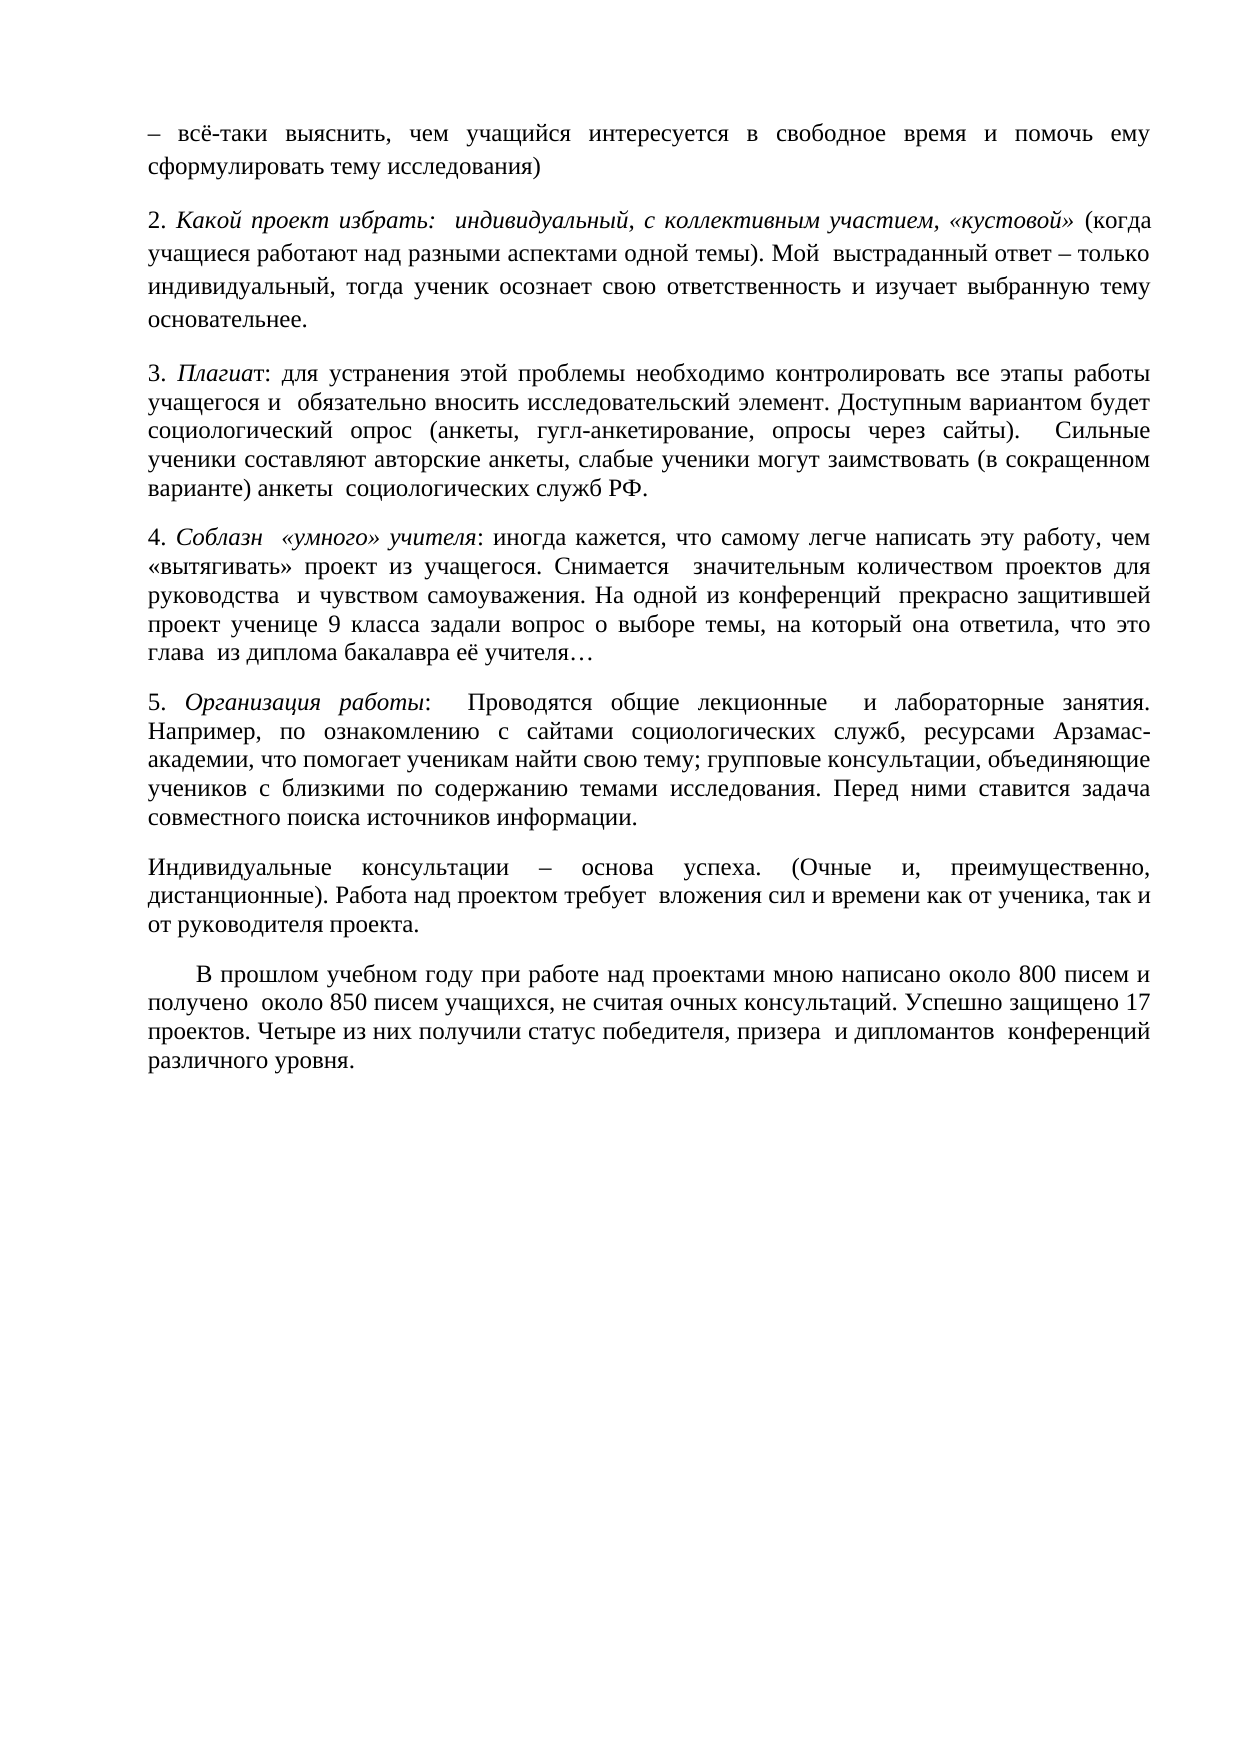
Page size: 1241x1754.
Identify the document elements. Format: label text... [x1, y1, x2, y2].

text 4. Соблазн «умного» учителя: иногда кажется, что самому легче написать эту работу, чем «вытягивать» проект из учащегося. Снимается значительным количеством проектов для руководства и чувством самоуважения. На одной из конференций прекрасно защитившей проект ученице 9 класса задали вопрос о выборе темы, на который она ответила, что это глава из диплома бакалавра её учителя… [148, 522, 1152, 666]
text В прошлом учебном году при работе над проектами мною написано около 800 писем и получено около 850 писем учащихся, не считая очных консультаций. Успешно защищено 17 проектов. Четыре из них получили статус победителя, призера и дипломантов конференций различного уровня. [148, 959, 1152, 1074]
text 5. Организация работы: Проводятся общие лекционные и лабораторные занятия. Например, по ознакомлению с сайтами социологических служб, ресурсами Арзамас-академии, что помогает ученикам найти свою тему; групповые консультации, объединяющие учеников с близкими по содержанию темами исследования. Перед ними ставится задача совместного поиска источников информации. [148, 687, 1152, 831]
text 3. Плагиат: для устранения этой проблемы необходимо контролировать все этапы работы учащегося и обязательно вносить исследовательский элемент. Доступным вариантом будет социологический опрос (анкеты, гугл-анкетирование, опросы через сайты). Сильные ученики составляют авторские анкеты, слабые ученики могут заимствовать (в сокращенном варианте) анкеты социологических служб РФ. [148, 358, 1152, 502]
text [148, 118, 1152, 180]
text 2. Какой проект избрать: индивидуальный, с коллективным участием, «кустовой» (когда учащиеся работают над разными аспектами одной темы). Мой выстраданный ответ – только индивидуальный, тогда ученик осознает свою ответственность и изучает выбранную тему основательнее. [148, 205, 1152, 333]
text Индивидуальные консультации – основа успеха. (Очные и, преимущественно, дистанционные). Работа над проектом требует вложения сил и времени как от ученика, так и от руководителя проекта. [148, 852, 1152, 938]
